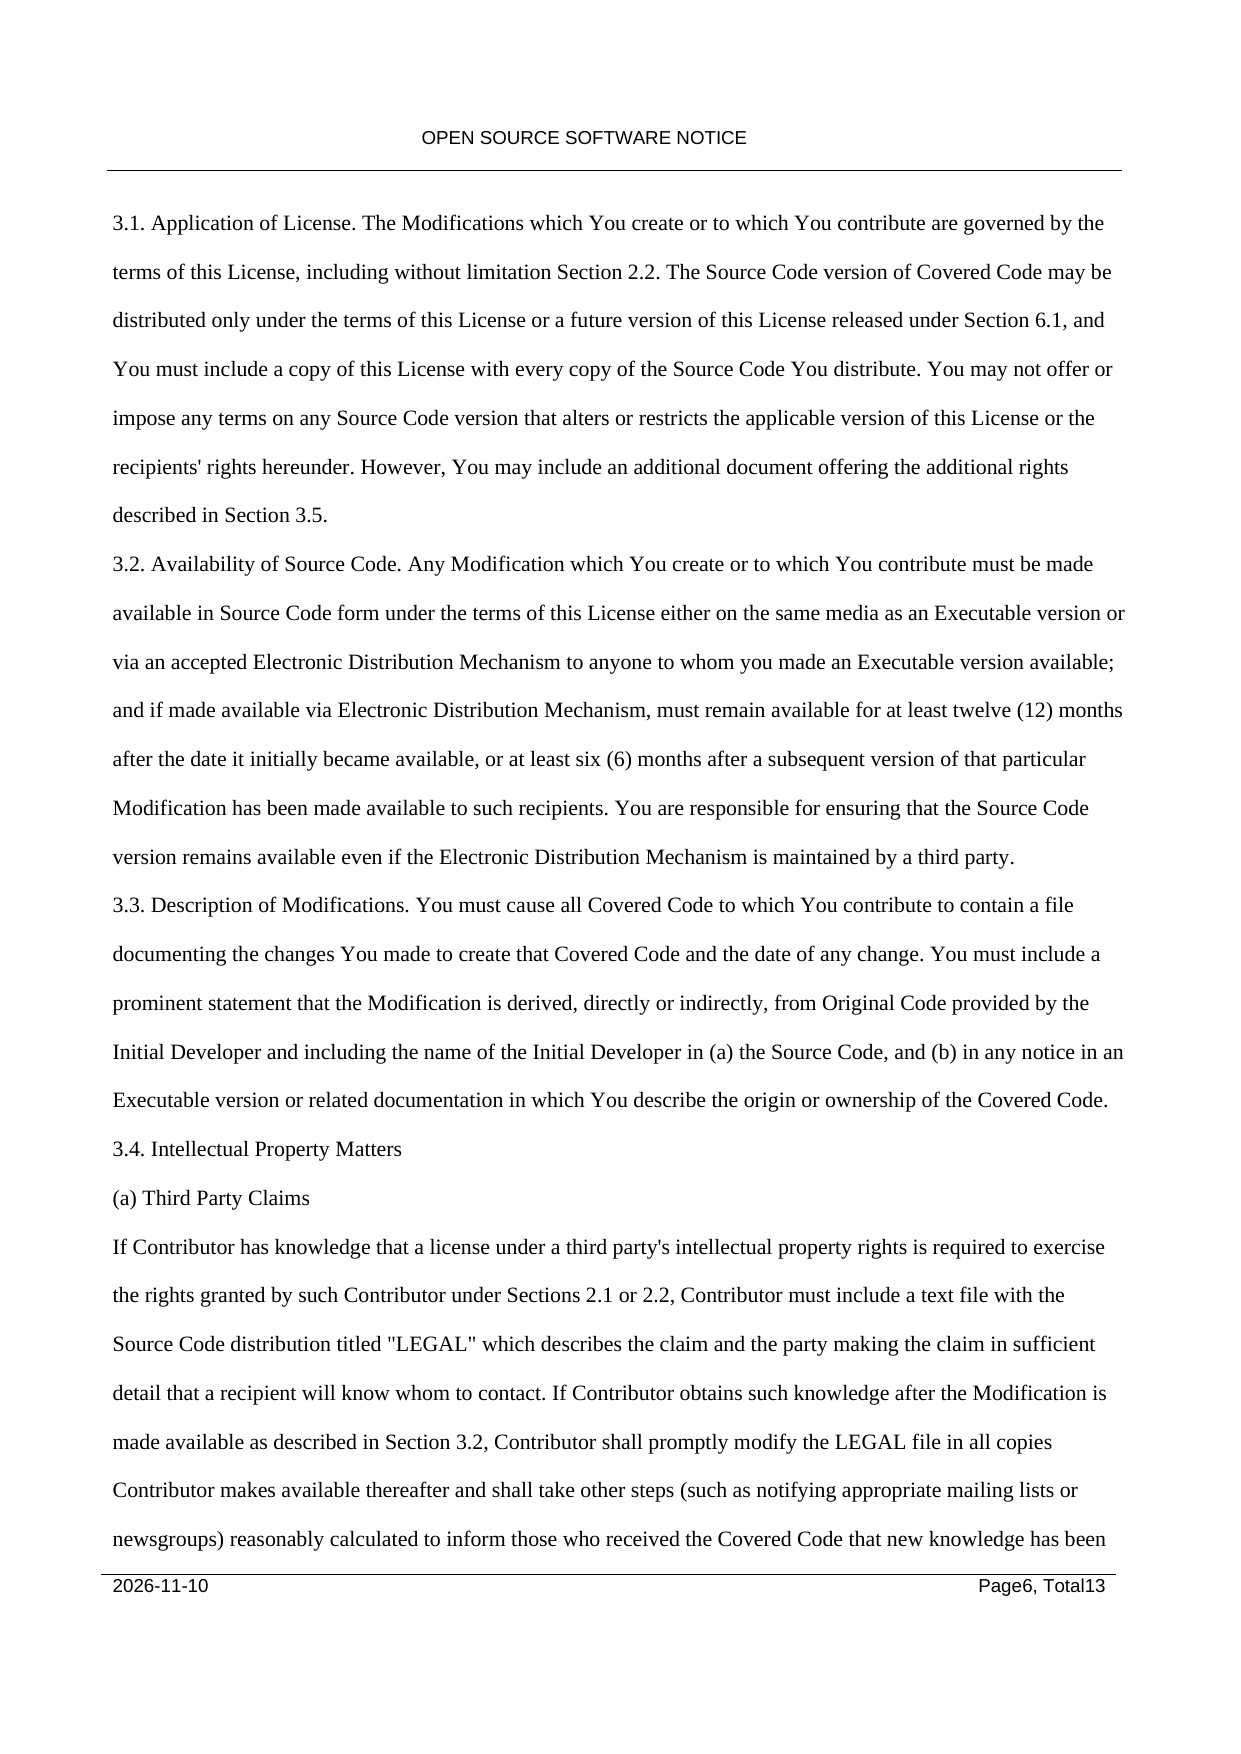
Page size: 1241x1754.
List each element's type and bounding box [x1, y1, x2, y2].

text [112, 206, 1128, 1555]
